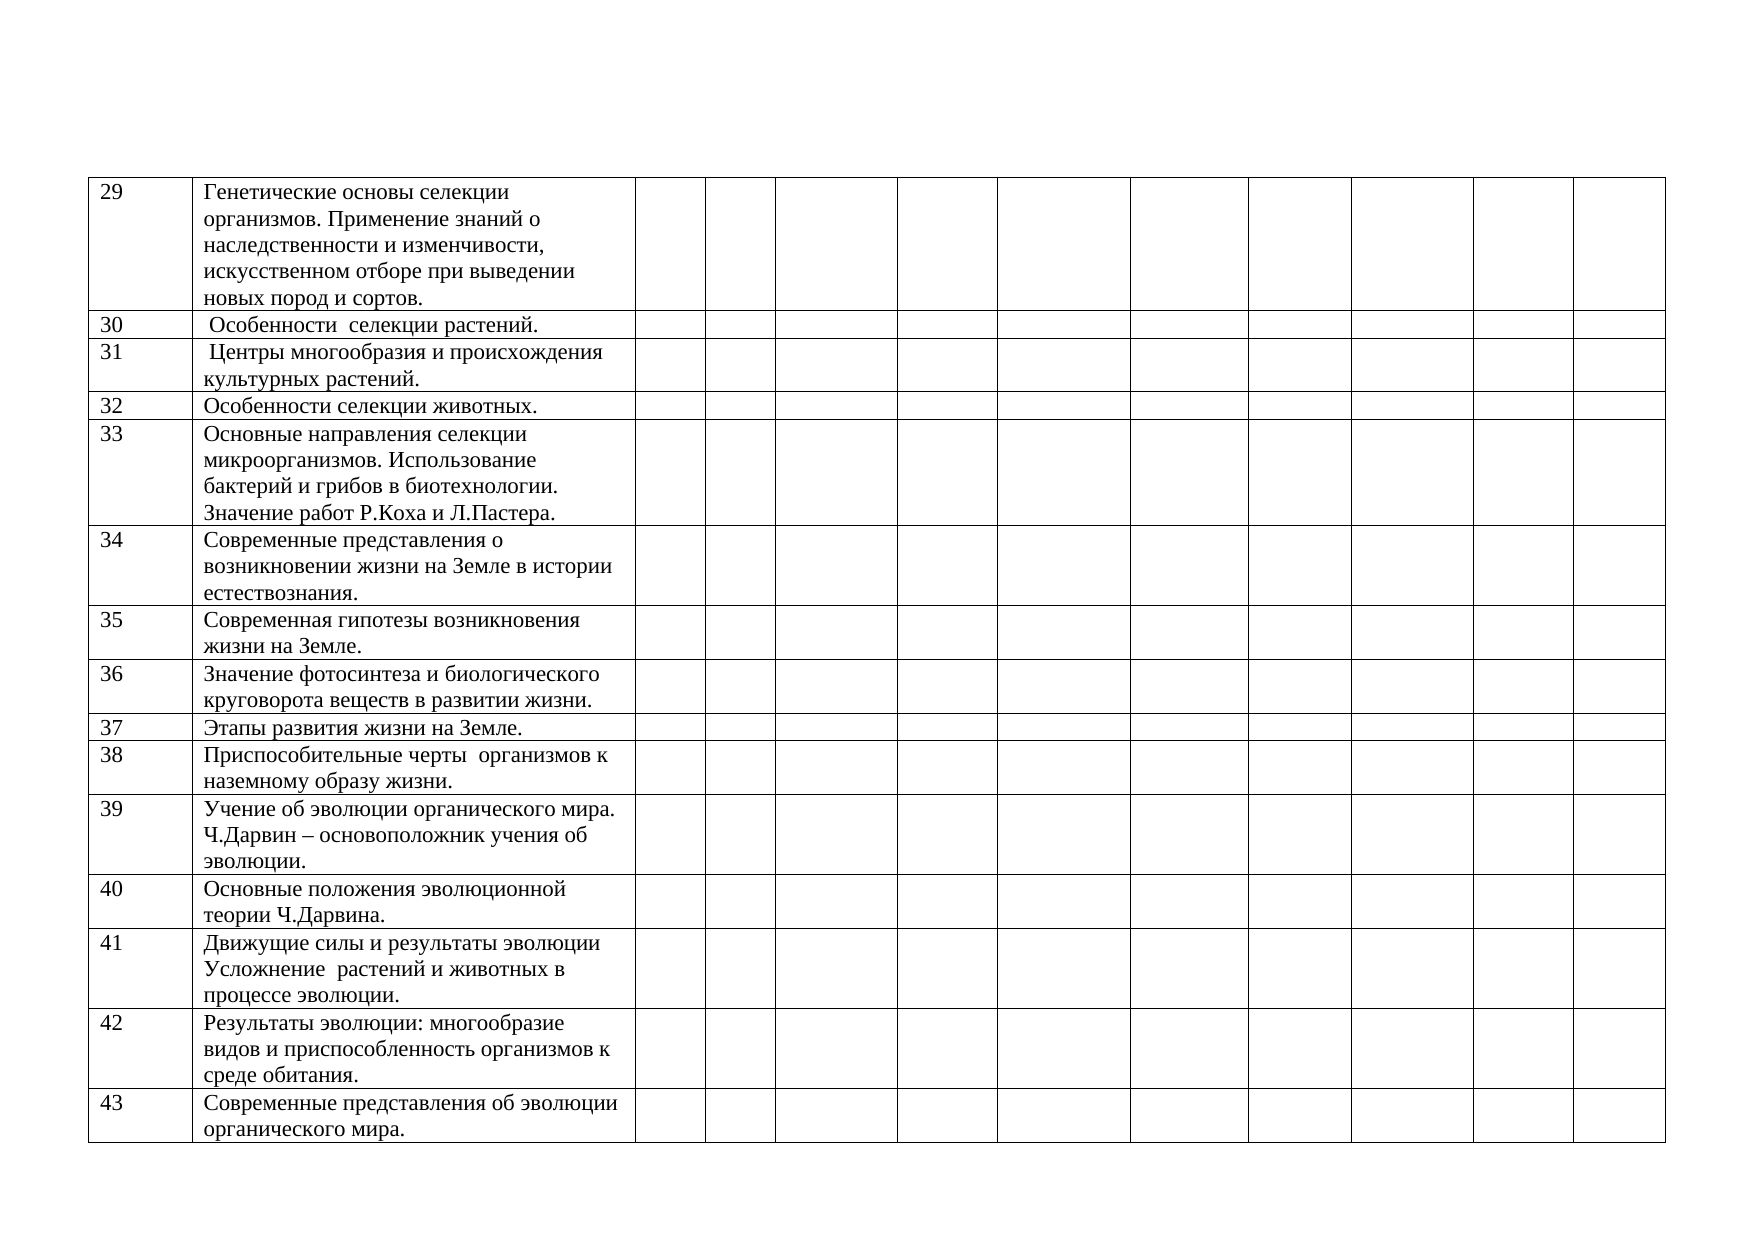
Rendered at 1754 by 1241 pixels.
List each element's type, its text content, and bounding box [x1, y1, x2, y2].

table_cell [1249, 1089, 1351, 1142]
table_cell [1474, 741, 1573, 794]
table_cell [1574, 606, 1665, 659]
table_cell [1131, 1089, 1248, 1142]
table_cell Основные положения эволюционной теории Ч.Дарвина. [193, 875, 635, 928]
table_cell [1352, 1009, 1473, 1088]
table_cell [1574, 1009, 1665, 1088]
table_cell [998, 392, 1130, 418]
table_cell [1352, 526, 1473, 605]
table_cell [1474, 1009, 1573, 1088]
table_cell [636, 420, 705, 525]
table_cell [1131, 795, 1248, 874]
table_cell [706, 929, 775, 1008]
table_cell [776, 714, 897, 740]
table_cell [1574, 178, 1665, 310]
table_cell [1352, 178, 1473, 310]
table_cell [1131, 741, 1248, 794]
table_cell [636, 339, 705, 391]
table_cell [706, 741, 775, 794]
table_cell Особенности селекции растений. [193, 311, 635, 337]
table_cell [1474, 795, 1573, 874]
table_cell Современная гипотезы возникновения жизни на Земле. [193, 606, 635, 659]
table_cell [1249, 606, 1351, 659]
table_cell [898, 1089, 997, 1142]
table_cell [776, 606, 897, 659]
table_cell [1474, 660, 1573, 713]
table_cell [1574, 392, 1665, 418]
table_cell [1474, 526, 1573, 605]
table_cell [636, 795, 705, 874]
table_cell [898, 526, 997, 605]
table_cell [636, 1089, 705, 1142]
table_cell [706, 714, 775, 740]
table_cell Генетические основы селекции организмов. Применение знаний о наследственности и изменчивости, искусственном отборе при выведении новых пород и сортов. [193, 178, 635, 310]
table_cell [1352, 392, 1473, 418]
table_cell [1131, 178, 1248, 310]
table_cell [776, 660, 897, 713]
table_cell [1131, 526, 1248, 605]
table_cell [636, 875, 705, 928]
table_cell [1249, 660, 1351, 713]
table_cell Современные представления об эволюции органического мира. [193, 1089, 635, 1142]
table_cell [1574, 741, 1665, 794]
table_cell 40 [89, 875, 192, 928]
table_cell 32 [89, 392, 192, 418]
table_cell [706, 1009, 775, 1088]
table_cell [998, 339, 1130, 391]
table_cell [636, 1009, 705, 1088]
table_cell [1131, 714, 1248, 740]
table_cell [1131, 875, 1248, 928]
table_cell [998, 1089, 1130, 1142]
table_cell [1131, 929, 1248, 1008]
table_cell [706, 526, 775, 605]
table_cell [1474, 392, 1573, 418]
table_cell [1574, 660, 1665, 713]
table_cell [1352, 929, 1473, 1008]
table_cell [898, 875, 997, 928]
table_cell [636, 741, 705, 794]
table_cell Особенности селекции животных. [193, 392, 635, 418]
table_cell [1352, 1089, 1473, 1142]
table_cell Центры многообразия и происхождения культурных растений. [193, 339, 635, 391]
table_cell [1131, 420, 1248, 525]
table_cell [898, 339, 997, 391]
table_cell [776, 339, 897, 391]
table_cell Результаты эволюции: многообразие видов и приспособленность организмов к среде обитания. [193, 1009, 635, 1088]
table_cell [998, 311, 1130, 337]
table_cell 36 [89, 660, 192, 713]
table_cell [776, 392, 897, 418]
table_cell [706, 795, 775, 874]
table_cell [1474, 420, 1573, 525]
table_cell [998, 420, 1130, 525]
table_cell Основные направления селекции микроорганизмов. Использование бактерий и грибов в биотехнологии. Значение работ Р.Коха и Л.Пастера. [193, 420, 635, 525]
table_cell Движущие силы и результаты эволюции Усложнение растений и животных в процессе эволюции. [193, 929, 635, 1008]
table_cell [998, 606, 1130, 659]
table_cell Значение фотосинтеза и биологического круговорота веществ в развитии жизни. [193, 660, 635, 713]
table_cell [1474, 606, 1573, 659]
table_cell [636, 606, 705, 659]
table_cell [1574, 875, 1665, 928]
table_cell [1131, 392, 1248, 418]
table_cell [898, 178, 997, 310]
table_cell [998, 178, 1130, 310]
table_cell [1131, 606, 1248, 659]
table_cell 43 [89, 1089, 192, 1142]
table_cell [1352, 660, 1473, 713]
table_cell [1474, 339, 1573, 391]
table_cell [776, 526, 897, 605]
table_cell [898, 420, 997, 525]
table_cell [998, 526, 1130, 605]
table_cell [636, 929, 705, 1008]
table_cell [1574, 339, 1665, 391]
table_cell [898, 606, 997, 659]
table_cell 37 [89, 714, 192, 740]
table_cell [706, 311, 775, 337]
table_cell [776, 178, 897, 310]
table_cell [1249, 795, 1351, 874]
table_cell [776, 741, 897, 794]
table_cell [1574, 311, 1665, 337]
table_cell 31 [89, 339, 192, 391]
table_cell [1131, 1009, 1248, 1088]
table_cell [776, 929, 897, 1008]
table_cell 39 [89, 795, 192, 874]
table_cell Этапы развития жизни на Земле. [193, 714, 635, 740]
table_cell [1574, 420, 1665, 525]
table_cell [636, 392, 705, 418]
table_cell [1249, 311, 1351, 337]
table_cell [998, 714, 1130, 740]
table_cell [776, 1089, 897, 1142]
table_cell [706, 178, 775, 310]
table_cell [1352, 714, 1473, 740]
table_cell [1474, 714, 1573, 740]
table_cell [706, 420, 775, 525]
table_cell 38 [89, 741, 192, 794]
table_cell [706, 1089, 775, 1142]
table_cell [1249, 526, 1351, 605]
table_cell [1574, 714, 1665, 740]
table_cell [706, 392, 775, 418]
table_cell Приспособительные черты организмов к наземному образу жизни. [193, 741, 635, 794]
table_cell [1574, 795, 1665, 874]
table_cell [1574, 526, 1665, 605]
table_cell [636, 526, 705, 605]
table_cell [776, 875, 897, 928]
table_cell [898, 741, 997, 794]
table_cell 30 [89, 311, 192, 337]
table_cell [898, 714, 997, 740]
table_cell [1352, 741, 1473, 794]
table_cell [1474, 875, 1573, 928]
table_cell 34 [89, 526, 192, 605]
table_cell [776, 795, 897, 874]
table_cell [1574, 1089, 1665, 1142]
table_cell [1474, 178, 1573, 310]
table_cell [1352, 875, 1473, 928]
table_cell [998, 929, 1130, 1008]
table_cell [898, 311, 997, 337]
table_cell [898, 929, 997, 1008]
table_cell [636, 178, 705, 310]
table_cell [1249, 339, 1351, 391]
table_cell [1131, 311, 1248, 337]
table_cell [776, 420, 897, 525]
table_cell 41 [89, 929, 192, 1008]
table_cell [898, 660, 997, 713]
table_cell [1574, 929, 1665, 1008]
table_cell [1352, 311, 1473, 337]
table_cell [898, 1009, 997, 1088]
table_cell [998, 875, 1130, 928]
table_cell [706, 606, 775, 659]
table_cell [1474, 929, 1573, 1008]
table_cell [1249, 741, 1351, 794]
table_cell [706, 339, 775, 391]
table_cell [1249, 420, 1351, 525]
table_cell [1249, 392, 1351, 418]
table_cell [706, 875, 775, 928]
table_cell [998, 741, 1130, 794]
table_cell [636, 660, 705, 713]
table_cell [1474, 1089, 1573, 1142]
table_cell [1352, 795, 1473, 874]
table_cell 42 [89, 1009, 192, 1088]
table_cell [998, 1009, 1130, 1088]
table_cell [776, 311, 897, 337]
table_cell [998, 795, 1130, 874]
table_cell [1131, 660, 1248, 713]
table_cell [636, 311, 705, 337]
table_cell [776, 1009, 897, 1088]
table_cell [998, 660, 1130, 713]
table_cell [1352, 606, 1473, 659]
table_cell [898, 795, 997, 874]
table_cell [898, 392, 997, 418]
table_cell [1352, 339, 1473, 391]
table_cell 29 [89, 178, 192, 310]
table_cell Учение об эволюции органического мира. Ч.Дарвин – основоположник учения об эволюции. [193, 795, 635, 874]
table_cell 33 [89, 420, 192, 525]
table_cell [1474, 311, 1573, 337]
table_cell [1249, 875, 1351, 928]
table_cell [1249, 178, 1351, 310]
table_cell [1352, 420, 1473, 525]
table_cell [1249, 1009, 1351, 1088]
table_cell 35 [89, 606, 192, 659]
table_cell [706, 660, 775, 713]
table_cell [1131, 339, 1248, 391]
table_cell [1249, 929, 1351, 1008]
table_cell Современные представления о возникновении жизни на Земле в истории естествознания. [193, 526, 635, 605]
table_cell [636, 714, 705, 740]
table_cell [1249, 714, 1351, 740]
